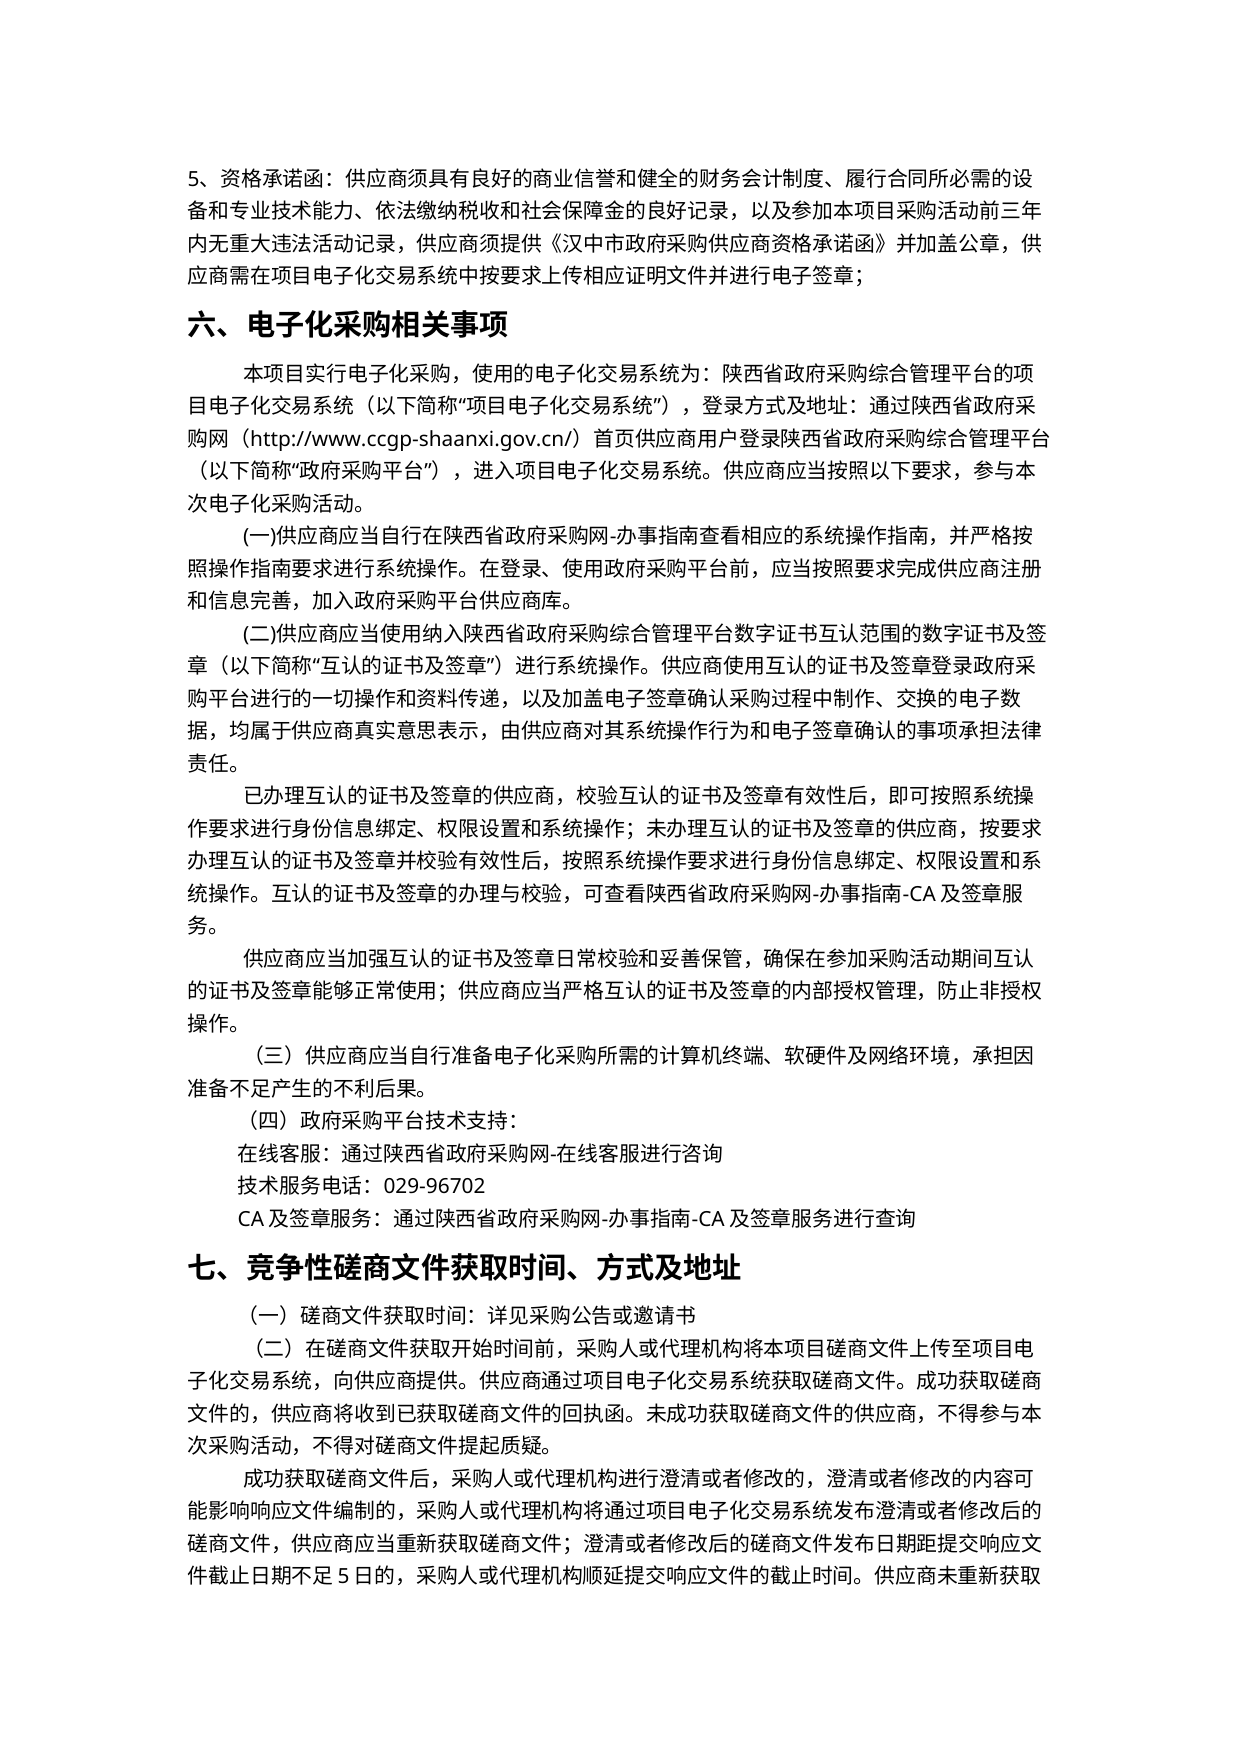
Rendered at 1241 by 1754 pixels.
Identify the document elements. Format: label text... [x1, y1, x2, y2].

text 技术服务电话：029-96702 [187, 1169, 1053, 1202]
text 六、电子化采购相关事项 [187, 292, 1053, 357]
text (一)供应商应当自行在陕西省政府采购网-办事指南查看相应的系统操作指南，并严格按照操作指南要求进行系统操作。在登录、使用政府采购平台前，应当按照要求完成供应商注册和信息完善，加入政府采购平台供应商库。 [187, 519, 1053, 617]
text (二)供应商应当使用纳入陕西省政府采购综合管理平台数字证书互认范围的数字证书及签章（以下简称“互认的证书及签章”）进行系统操作。供应商使用互认的证书及签章登录政府采购平台进行的一切操作和资料传递，以及加盖电子签章确认采购过程中制作、交换的电子数据，均属于供应商真实意思表示，由供应商对其系统操作行为和电子签章确认的事项承担法律责任。 [187, 617, 1053, 779]
text 已办理互认的证书及签章的供应商，校验互认的证书及签章有效性后，即可按照系统操作要求进行身份信息绑定、权限设置和系统操作；未办理互认的证书及签章的供应商，按要求办理互认的证书及签章并校验有效性后，按照系统操作要求进行身份信息绑定、权限设置和系统操作。互认的证书及签章的办理与校验，可查看陕西省政府采购网-办事指南-CA及签章服务。 [187, 779, 1053, 942]
text 5、资格承诺函：供应商须具有良好的商业信誉和健全的财务会计制度、履行合同所必需的设备和专业技术能力、依法缴纳税收和社会保障金的良好记录，以及参加本项目采购活动前三年内无重大违法活动记录，供应商须提供《汉中市政府采购供应商资格承诺函》并加盖公章，供应商需在项目电子化交易系统中按要求上传相应证明文件并进行电子签章； [187, 162, 1053, 292]
text （二）在磋商文件获取开始时间前，采购人或代理机构将本项目磋商文件上传至项目电子化交易系统，向供应商提供。供应商通过项目电子化交易系统获取磋商文件。成功获取磋商文件的，供应商将收到已获取磋商文件的回执函。未成功获取磋商文件的供应商，不得参与本次采购活动，不得对磋商文件提起质疑。 [187, 1332, 1053, 1462]
text 七、竞争性磋商文件获取时间、方式及地址 [187, 1234, 1053, 1299]
text 在线客服：通过陕西省政府采购网-在线客服进行咨询 [187, 1137, 1053, 1169]
text 本项目实行电子化采购，使用的电子化交易系统为：陕西省政府采购综合管理平台的项目电子化交易系统（以下简称“项目电子化交易系统”），登录方式及地址：通过陕西省政府采购网（http://www.ccgp-shaanxi.gov.cn/）首页供应商用户登录陕西省政府采购综合管理平台（以下简称“政府采购平台”），进入项目电子化交易系统。供应商应当按照以下要求，参与本次电子化采购活动。 [187, 357, 1053, 519]
text （四）政府采购平台技术支持： [187, 1104, 1053, 1137]
text CA及签章服务：通过陕西省政府采购网-办事指南-CA及签章服务进行查询 [187, 1202, 1053, 1234]
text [187, 1462, 1053, 1592]
text （一）磋商文件获取时间：详见采购公告或邀请书 [187, 1299, 1053, 1332]
text 供应商应当加强互认的证书及签章日常校验和妥善保管，确保在参加采购活动期间互认的证书及签章能够正常使用；供应商应当严格互认的证书及签章的内部授权管理，防止非授权操作。 [187, 942, 1053, 1039]
text （三）供应商应当自行准备电子化采购所需的计算机终端、软硬件及网络环境，承担因准备不足产生的不利后果。 [187, 1039, 1053, 1104]
